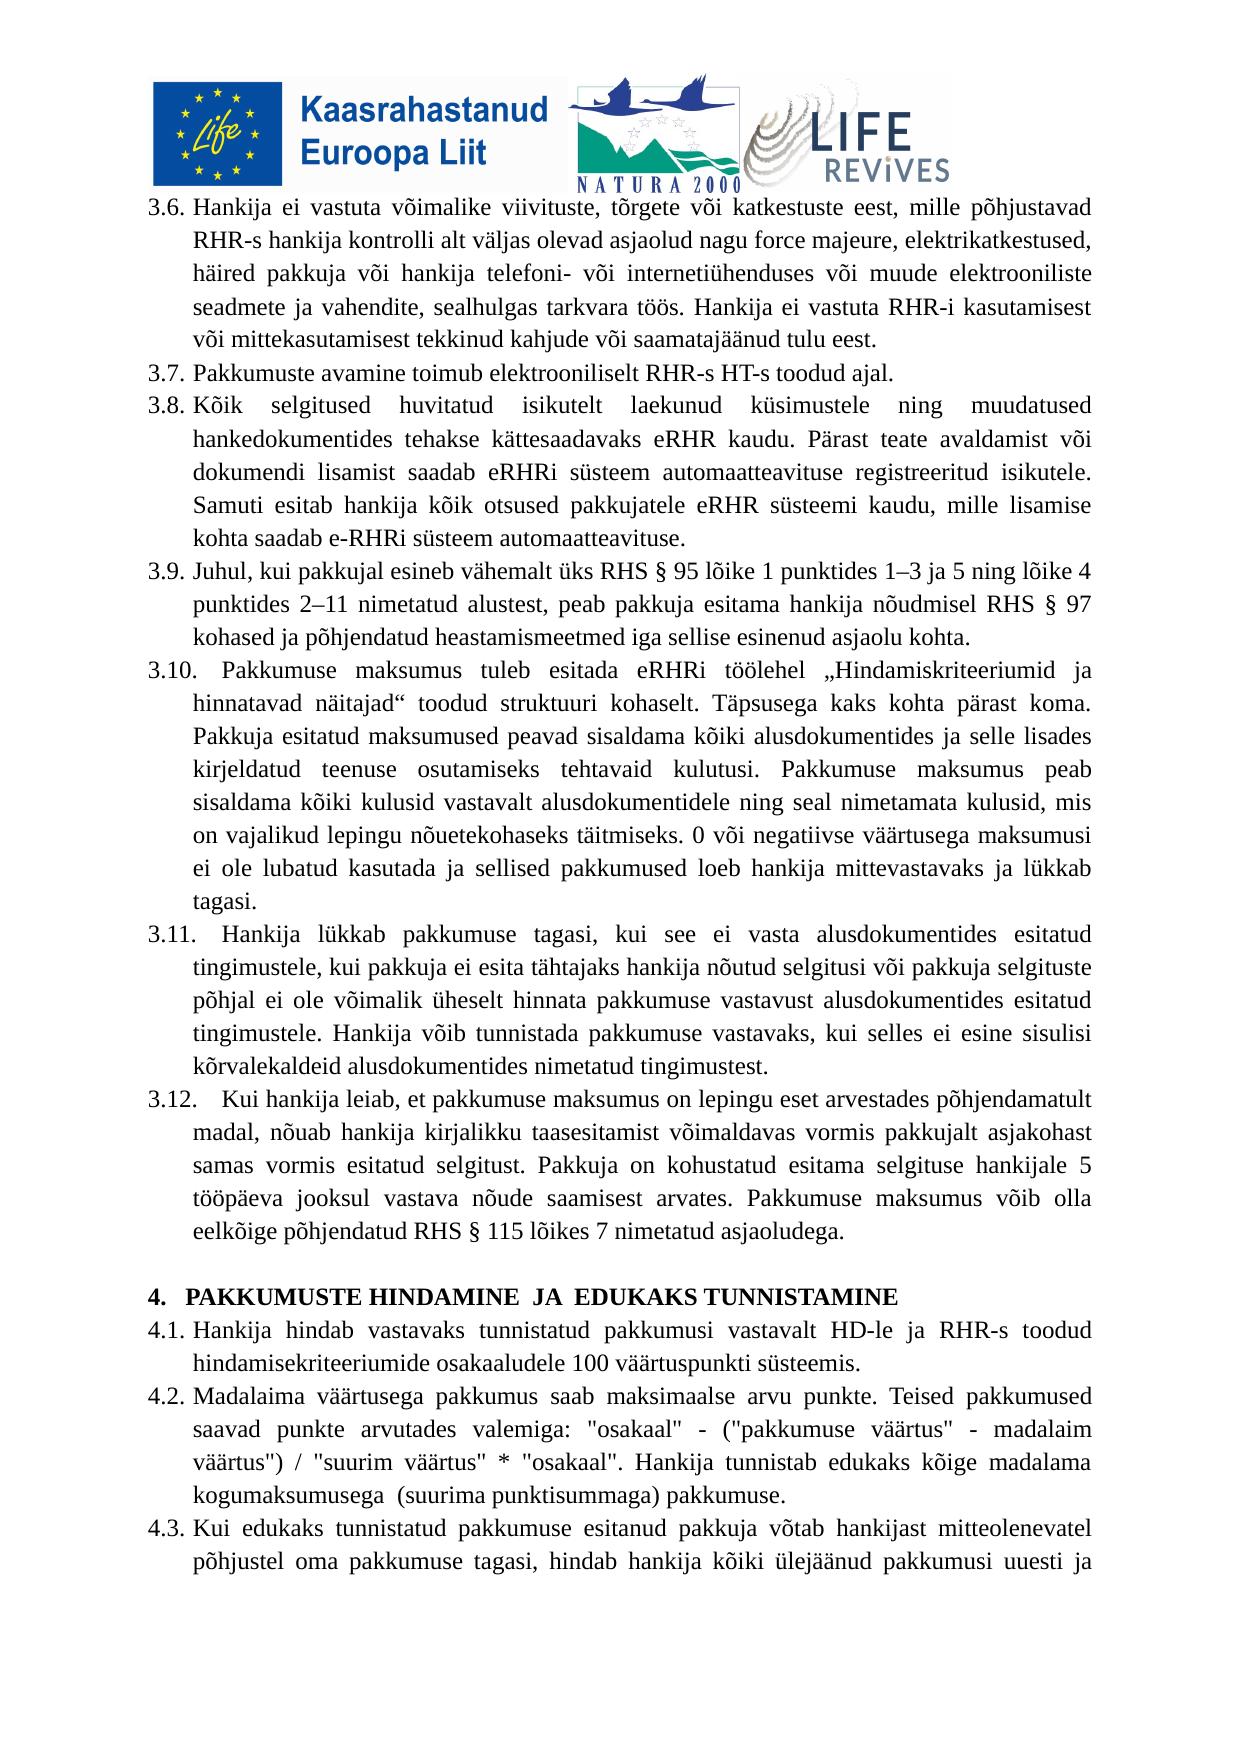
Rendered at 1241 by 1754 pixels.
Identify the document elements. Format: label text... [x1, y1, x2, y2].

text Juhul, kui pakkujal esineb vähemalt üks RHS § 95 lõike 1 punktides 1–3 ja 5 ning lõike 4 punktides 2–11 nimetatud alustest, peab pakkuja esitama hankija nõudmisel RHS § 97 kohased ja põhjendatud heastamismeetmed iga sellise esinenud asjaolu kohta. [148, 556, 1093, 651]
text Hankija lükkab pakkumuse tagasi, kui see ei vasta alusdokumentides esitatud tingimustele, kui pakkuja ei esita tähtajaks hankija nõutud selgitusi või pakkuja selgituste põhjal ei ole võimalik üheselt hinnata pakkumuse vastavust alusdokumentides esitatud tingimustele. Hankija võib tunnistada pakkumuse vastavaks, kui selles ei esine sisulisi kõrvalekaldeid alusdokumentides nimetatud tingimustest. [148, 919, 1093, 1080]
text Kui hankija leiab, et pakkumuse maksumus on lepingu eset arvestades põhjendamatult madal, nõuab hankija kirjalikku taasesitamist võimaldavas vormis pakkujalt asjakohast samas vormis esitatud selgitust. Pakkuja on kohustatud esitama selgituse hankijale 5 tööpäeva jooksul vastava nõude saamisest arvates. Pakkumuse maksumus võib olla eelkõige põhjendatud RHS § 115 lõikes 7 nimetatud asjaoludega. [148, 1084, 1093, 1245]
text Pakkumuste avamine toimub elektrooniliselt RHR-s HT-s toodud ajal. [148, 358, 1093, 386]
text Pakkumuse maksumus tuleb esitada eRHRi töölehel „Hindamiskriteeriumid ja hinnatavad näitajad“ toodud struktuuri kohaselt. Täpsusega kaks kohta pärast koma. Pakkuja esitatud maksumused peavad sisaldama kõiki alusdokumentides ja selle lisades kirjeldatud teenuse osutamiseks tehtavaid kulutusi. Pakkumuse maksumus peab sisaldama kõiki kulusid vastavalt alusdokumentidele ning seal nimetamata kulusid, mis on vajalikud lepingu nõuetekohaseks täitmiseks. 0 või negatiivse väärtusega maksumusi ei ole lubatud kasutada ja sellised pakkumused loeb hankija mittevastavaks ja lükkab tagasi. [148, 655, 1093, 915]
picture [147, 73, 953, 193]
text Hankija hindab vastavaks tunnistatud pakkumusi vastavalt HD-le ja RHR-s toodud hindamisekriteeriumide osakaaludele 100 väärtuspunkti süsteemis. [148, 1315, 1093, 1377]
text Madalaima väärtusega pakkumus saab maksimaalse arvu punkte. Teised pakkumused saavad punkte arvutades valemiga: "osakaal" - ("pakkumuse väärtus" - madalaim väärtus") / "suurim väärtus" * "osakaal". Hankija tunnistab edukaks kõige madalama kogumaksumusega (suurima punktisummaga) pakkumuse. [148, 1381, 1093, 1509]
text Kõik selgitused huvitatud isikutelt laekunud küsimustele ning muudatused hankedokumentides tehakse kättesaadavaks eRHR kaudu. Pärast teate avaldamist või dokumendi lisamist saadab eRHRi süsteem automaatteavituse registreeritud isikutele. Samuti esitab hankija kõik otsused pakkujatele eRHR süsteemi kaudu, mille lisamise kohta saadab e-RHRi süsteem automaatteavituse. [148, 391, 1093, 551]
text Hankija ei vastuta võimalike viivituste, tõrgete või katkestuste eest, mille põhjustavad RHR-s hankija kontrolli alt väljas olevad asjaolud nagu force majeure, elektrikatkestused, häired pakkuja või hankija telefoni- või internetiühenduses või muude elektrooniliste seadmete ja vahendite, sealhulgas tarkvara töös. Hankija ei vastuta RHR-i kasutamisest või mittekasutamisest tekkinud kahjude või saamatajäänud tulu eest. [148, 192, 1093, 353]
list PAKKUMUSTE HINDAMINE JA EDUKAKS TUNNISTAMINE [148, 1282, 1093, 1311]
